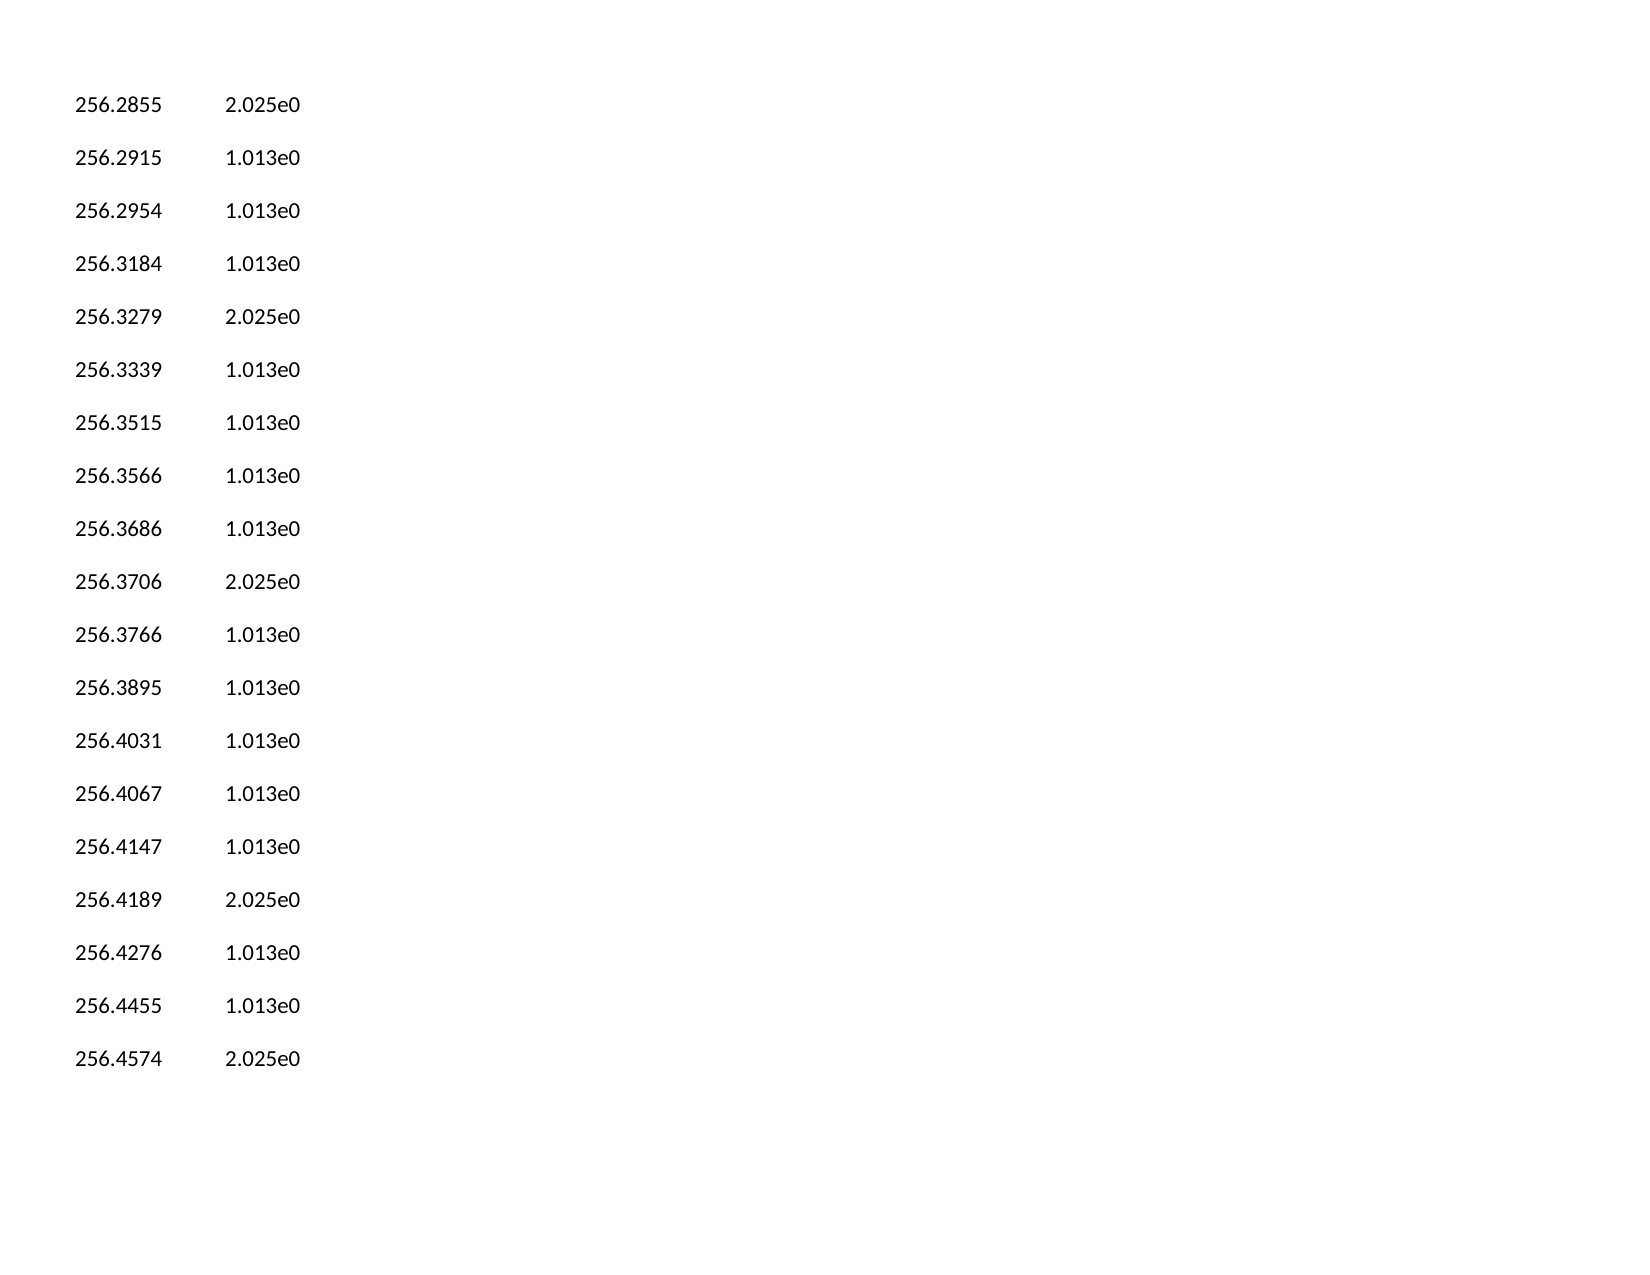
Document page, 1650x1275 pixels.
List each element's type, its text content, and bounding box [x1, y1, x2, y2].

text 256.3184 1.013e0 [75, 249, 1563, 277]
text 256.3895 1.013e0 [75, 673, 1563, 701]
text 256.4574 2.025e0 [75, 1044, 1563, 1072]
text 256.4455 1.013e0 [75, 991, 1563, 1019]
text 256.2954 1.013e0 [75, 196, 1563, 224]
text 256.4147 1.013e0 [75, 832, 1563, 860]
text 256.3706 2.025e0 [75, 567, 1563, 595]
text 256.4189 2.025e0 [75, 885, 1563, 913]
text 256.3279 2.025e0 [75, 302, 1563, 330]
text 256.3686 1.013e0 [75, 514, 1563, 542]
text 256.3339 1.013e0 [75, 355, 1563, 383]
text 256.3766 1.013e0 [75, 620, 1563, 648]
text 256.3566 1.013e0 [75, 461, 1563, 489]
text 256.2915 1.013e0 [75, 143, 1563, 171]
text 256.3515 1.013e0 [75, 408, 1563, 436]
text 256.4031 1.013e0 [75, 726, 1563, 754]
text 256.2855 2.025e0 [75, 90, 1563, 118]
text 256.4276 1.013e0 [75, 938, 1563, 966]
text 256.4067 1.013e0 [75, 779, 1563, 807]
